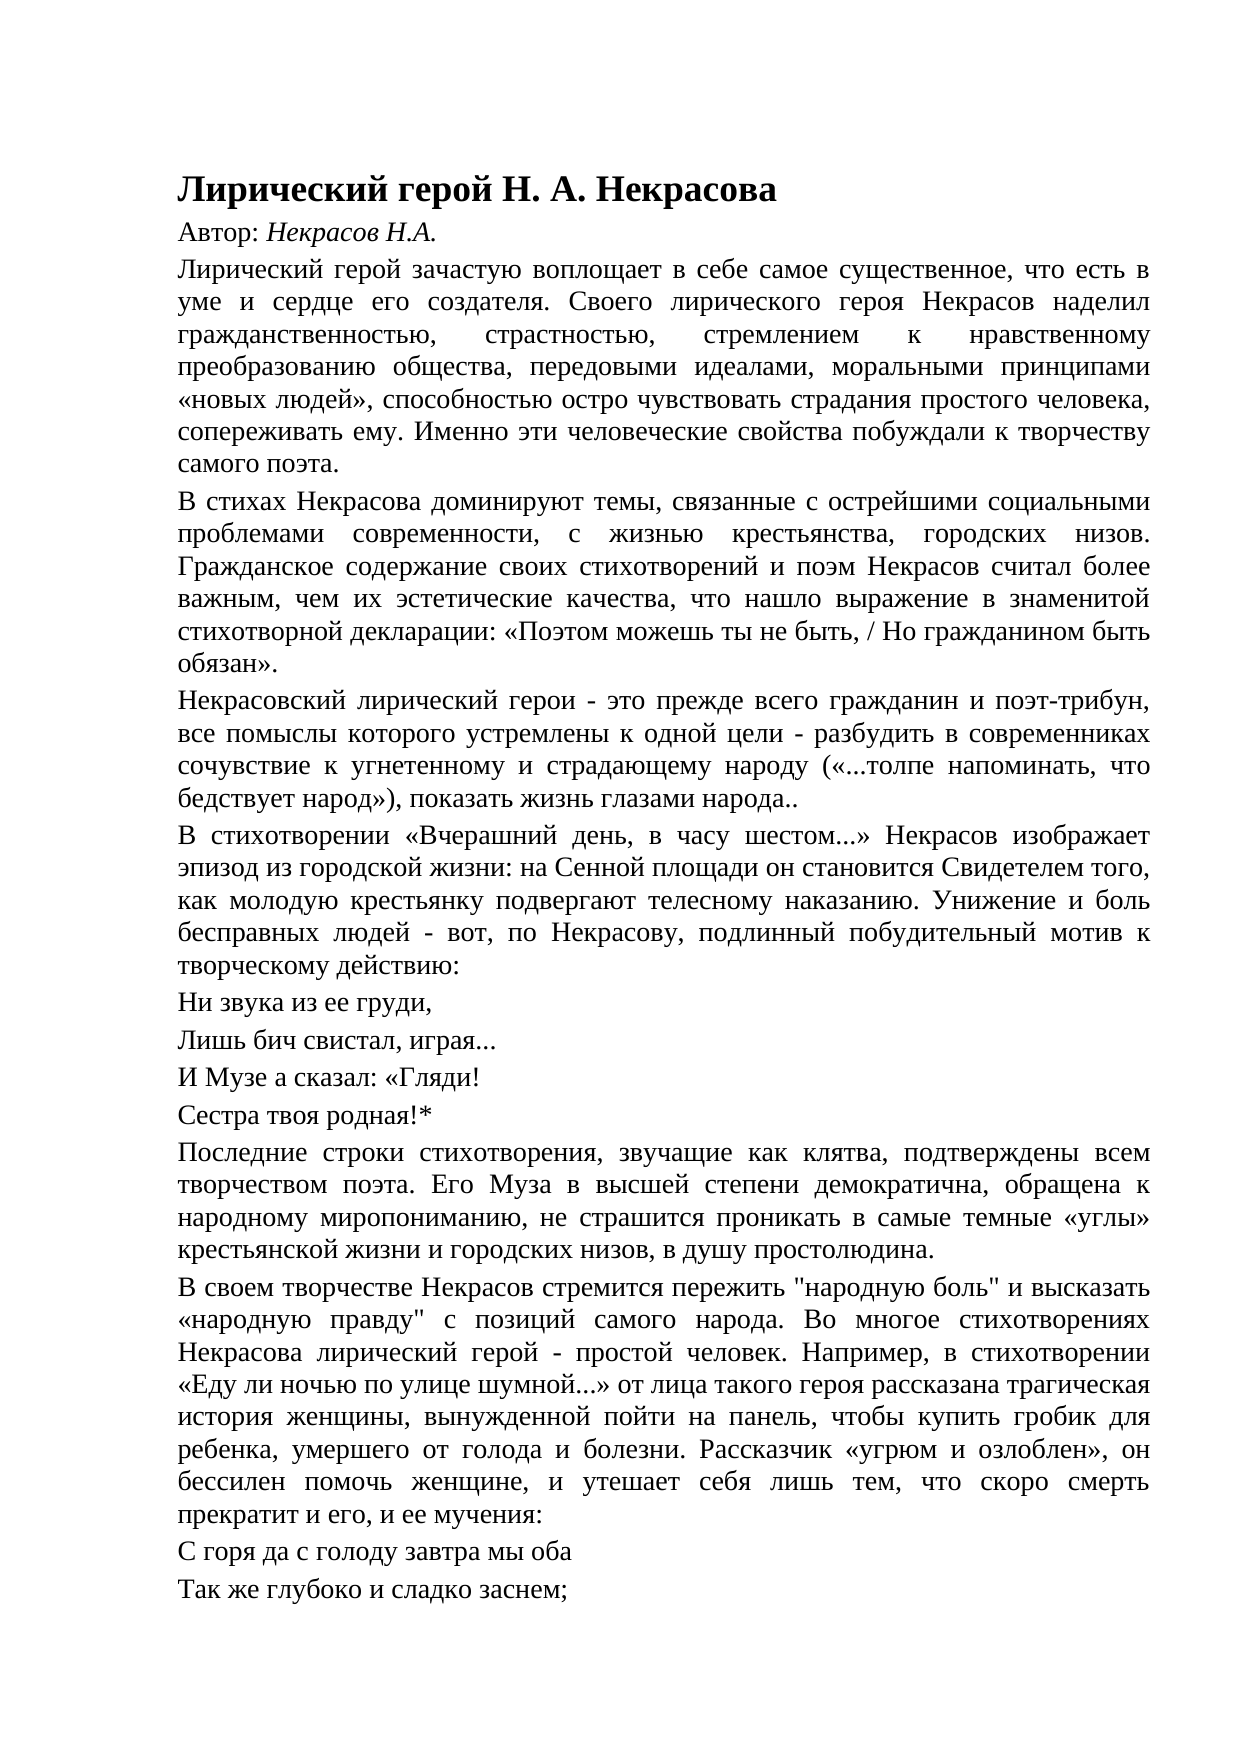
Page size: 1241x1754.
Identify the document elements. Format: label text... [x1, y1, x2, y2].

text Некрасовский лирический герои - это прежде всего гражданин и поэт-трибун, все помыслы которого устремлены к одной цели - разбудить в современниках сочувствие к угнетенному и страдающему народу («...толпе напоминать, что бедствует народ»), показать жизнь глазами народа.. [177, 683, 1152, 813]
subtitle Лирический герой Н. А. Некрасова [177, 166, 1152, 209]
text С горя да с голоду завтра мы оба [177, 1534, 1152, 1567]
text Лирический герой зачастую воплощает в себе самое существенное, что есть в уме и сердце его создателя. Своего лирического героя Некрасов наделил гражданственностью, страстностью, стремлением к нравственному преобразованию общества, передовыми идеалами, моральными принципами «новых людей», способностью остро чувствовать страдания простого человека, сопереживать ему. Именно эти человеческие свойства побуждали к творчеству самого поэта. [177, 252, 1152, 479]
text Лишь бич свистал, играя... [177, 1023, 1152, 1055]
text Автор: Некрасов Н.А. [177, 214, 1152, 247]
text Сестра твоя родная!* [177, 1098, 1152, 1130]
text Ни звука из ее груди, [177, 985, 1152, 1018]
text В своем творчестве Некрасов стремится пережить "народную боль" и высказать «народную правду" с позиций самого народа. Во многое стихотворениях Некрасова лирический герой - простой человек. Например, в стихотворении «Еду ли ночью по улице шумной...» от лица такого героя рассказана трагическая история женщины, вынужденной пойти на панель, чтобы купить гробик для ребенка, умершего от голода и болезни. Рассказчик «угрюм и озлоблен», он бессилен помочь женщине, и утешает себя лишь тем, что скоро смерть прекратит и его, и ее мучения: [177, 1270, 1152, 1529]
text И Музе а сказал: «Гляди! [177, 1060, 1152, 1093]
text Так же глубоко и сладко заснем; [177, 1572, 1152, 1604]
text В стихотворении «Вчерашний день, в часу шестом...» Некрасов изображает эпизод из городской жизни: на Сенной площади он становится Свидетелем того, как молодую крестьянку подвергают телесному наказанию. Унижение и боль бесправных людей - вот, по Некрасову, подлинный побудительный мотив к творческому действию: [177, 818, 1152, 980]
text Последние строки стихотворения, звучащие как клятва, подтверждены всем творчеством поэта. Его Муза в высшей степени демократична, обращена к народному миропониманию, не страшится проникать в самые темные «углы» крестьянской жизни и городских низов, в душу простолюдина. [177, 1135, 1152, 1265]
text В стихах Некрасова доминируют темы, связанные с острейшими социальными проблемами современности, с жизнью крестьянства, городских низов. Гражданское содержание своих стихотворений и поэм Некрасов считал более важным, чем их эстетические качества, что нашло выражение в знаменитой стихотворной декларации: «Поэтом можешь ты не быть, / Но гражданином быть обязан». [177, 484, 1152, 678]
